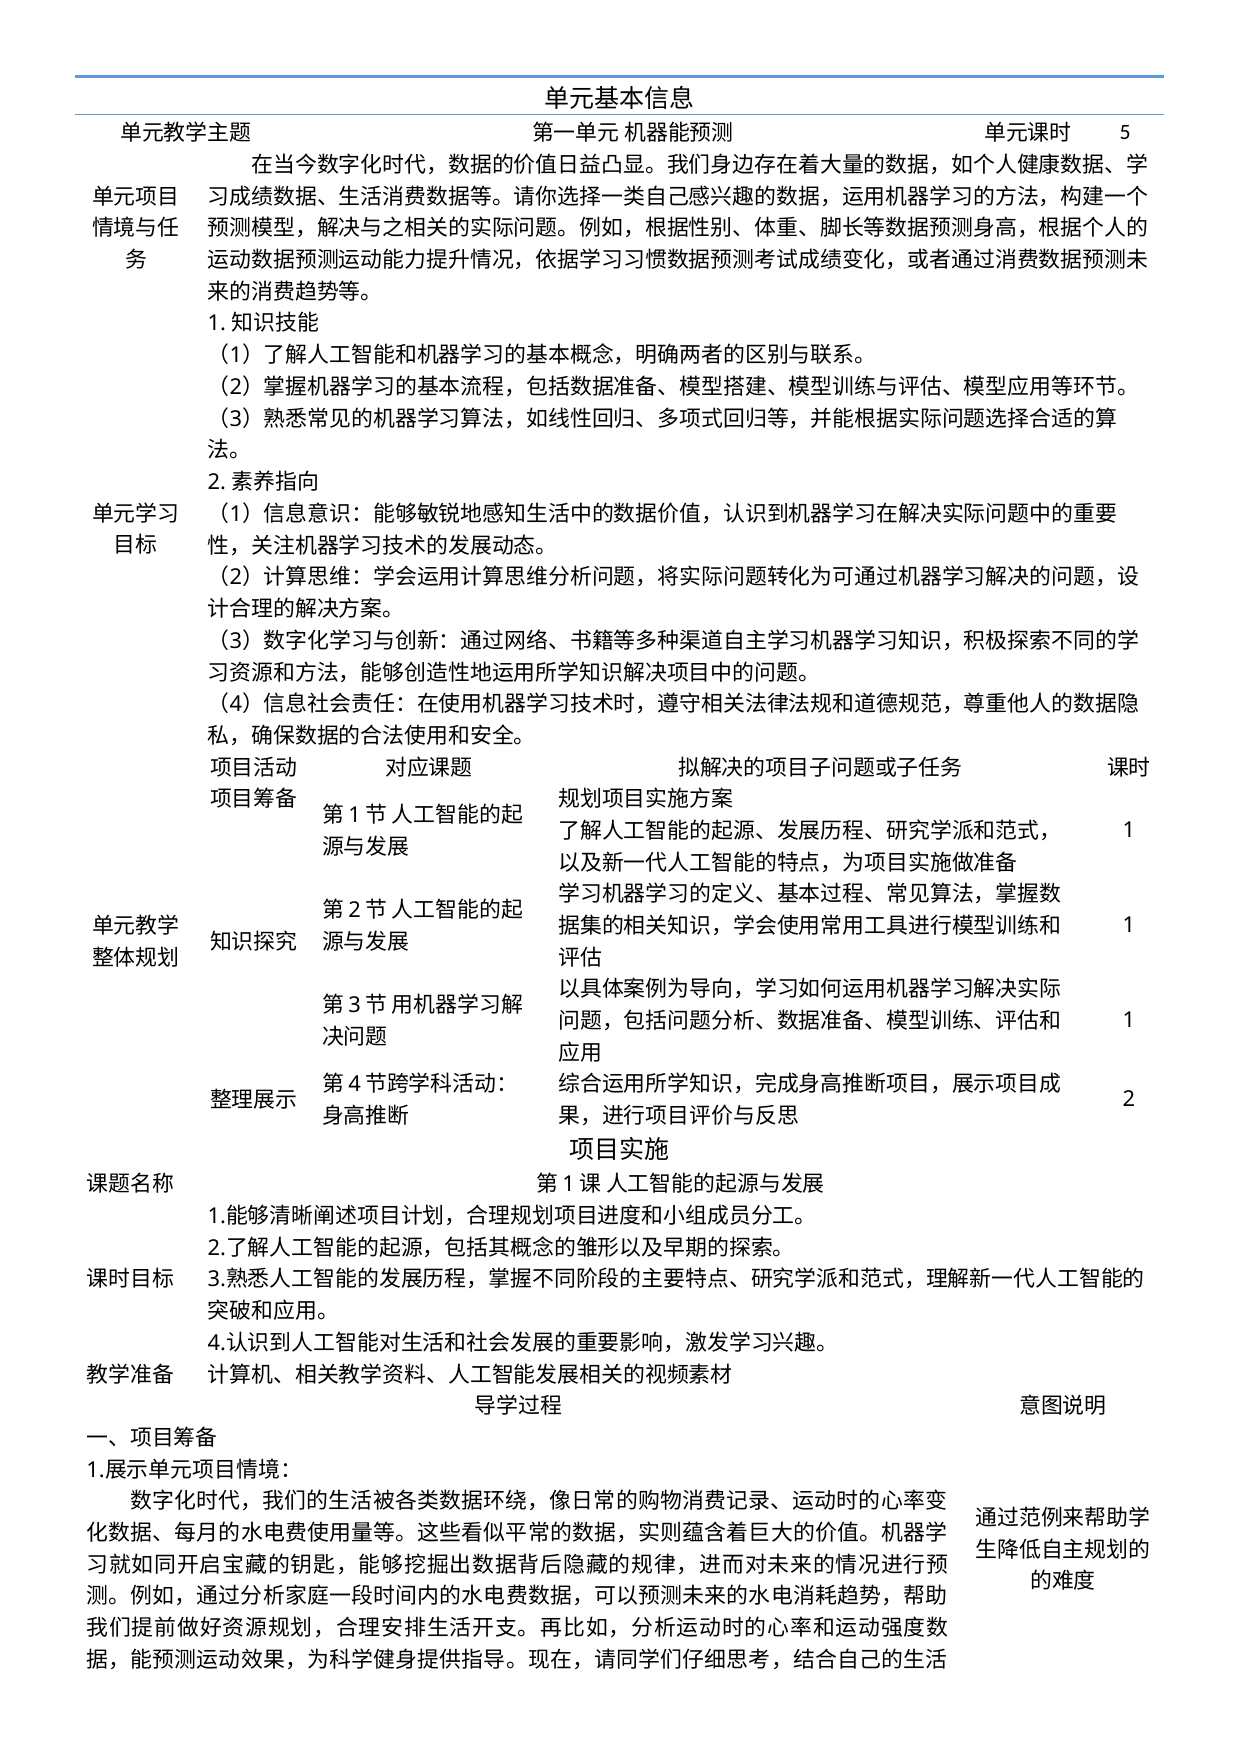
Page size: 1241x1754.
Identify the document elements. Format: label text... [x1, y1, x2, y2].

table_cell 课题名称 [75, 1166, 196, 1198]
table_header 单元基本信息 [75, 78, 1164, 114]
table_cell 课时 [1093, 750, 1164, 781]
table_cell 对应课题 [311, 750, 547, 781]
table_cell 单元学习目标 [75, 305, 196, 750]
table_cell 规划项目实施方案 [547, 781, 1093, 813]
table_cell 综合运用所学知识，完成身高推断项目，展示项目成果，进行项目评价与反思 [547, 1066, 1093, 1130]
table_cell 学习机器学习的定义、基本过程、常见算法，掌握数据集的相关知识，学会使用常用工具进行模型训练和评估 [547, 876, 1093, 971]
table_cell 以具体案例为导向，学习如何运用机器学习解决实际问题，包括问题分析、数据准备、模型训练、评估和应用 [547, 971, 1093, 1066]
table_cell 第1节 人工智能的起源与发展 [311, 781, 547, 876]
table_cell 单元项目情境与任务 [75, 147, 196, 305]
table_cell 1.能够清晰阐述项目计划，合理规划项目进度和小组成员分工。 2.了解人工智能的起源，包括其概念的雏形以及早期的探索。 3.熟悉人工智能的发展历程，掌握不同阶段的主要特点、研究学派和范式，理解新一代人工智能的突破和应用。 4.认识到人工智能对生活和社会发展的重要影响，激发学习兴趣。 [196, 1198, 1164, 1357]
table_cell 第一单元 机器能预测 [296, 115, 969, 147]
table_cell 单元教学主题 [75, 115, 296, 147]
table_cell 项目活动 [196, 750, 311, 781]
table_cell 拟解决的项目子问题或子任务 [547, 750, 1093, 781]
table_cell 单元课时 [970, 115, 1086, 147]
table_cell 5 [1086, 115, 1164, 147]
table_cell 第2节 人工智能的起源与发展 [311, 876, 547, 971]
table_cell 项目筹备 [196, 781, 311, 813]
table_cell 1 [1093, 971, 1164, 1066]
table_cell 了解人工智能的起源、发展历程、研究学派和范式，以及新一代人工智能的特点，为项目实施做准备 [547, 813, 1093, 876]
table_cell 1. 知识技能 （1）了解人工智能和机器学习的基本概念，明确两者的区别与联系。 （2）掌握机器学习的基本流程，包括数据准备、模型搭建、模型训练与评估、模型应用等环节。 （3）熟悉常见的机器学习算法，如线性回归、多项式回归等，并能根据实际问题选择合适的算法。 2. 素养指向 （1）信息意识：能够敏锐地感知生活中的数据价值，认识到机器学习在解决实际问题中的重要性，关注机器学习技术的发展动态。 （2）计算思维：学会运用计算思维分析问题，将实际问题转化为可通过机器学习解决的问题，设计合理的解决方案。 （3）数字化学习与创新：通过网络、书籍等多种渠道自主学习机器学习知识，积极探索不同的学习资源和方法，能够创造性地运用所学知识解决项目中的问题。 （4）信息社会责任：在使用机器学习技术时，遵守相关法律法规和道德规范，尊重他人的数据隐私，确保数据的合法使用和安全。 [196, 305, 1164, 750]
table_cell 2 [1093, 1066, 1164, 1130]
table_cell 在当今数字化时代，数据的价值日益凸显。我们身边存在着大量的数据，如个人健康数据、学习成绩数据、生活消费数据等。请你选择一类自己感兴趣的数据，运用机器学习的方法，构建一个预测模型，解决与之相关的实际问题。例如，根据性别、体重、脚长等数据预测身高，根据个人的运动数据预测运动能力提升情况，依据学习习惯数据预测考试成绩变化，或者通过消费数据预测未来的消费趋势等。 [196, 147, 1164, 305]
table_cell 单元教学整体规划 [75, 750, 196, 1130]
table_cell 第3节 用机器学习解决问题 [311, 971, 547, 1066]
table_cell 第1课 人工智能的起源与发展 [196, 1166, 1164, 1198]
table_cell 整理展示 [196, 1066, 311, 1130]
table_cell 项目实施 [75, 1130, 1164, 1166]
table_cell 意图说明 [961, 1388, 1164, 1420]
table_cell 知识探究 [196, 813, 311, 1066]
table_cell 1 [1093, 781, 1164, 876]
table_cell 课时目标 [75, 1198, 196, 1357]
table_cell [75, 1420, 961, 1673]
table_cell 第4节跨学科活动：身高推断 [311, 1066, 547, 1130]
table_cell 导学过程 [75, 1388, 961, 1420]
table_cell 计算机、相关教学资料、人工智能发展相关的视频素材 [196, 1357, 1164, 1388]
table_cell 通过范例来帮助学生降低自主规划的的难度 [961, 1420, 1164, 1673]
table_cell 1 [1093, 876, 1164, 971]
table_cell 教学准备 [75, 1357, 196, 1388]
